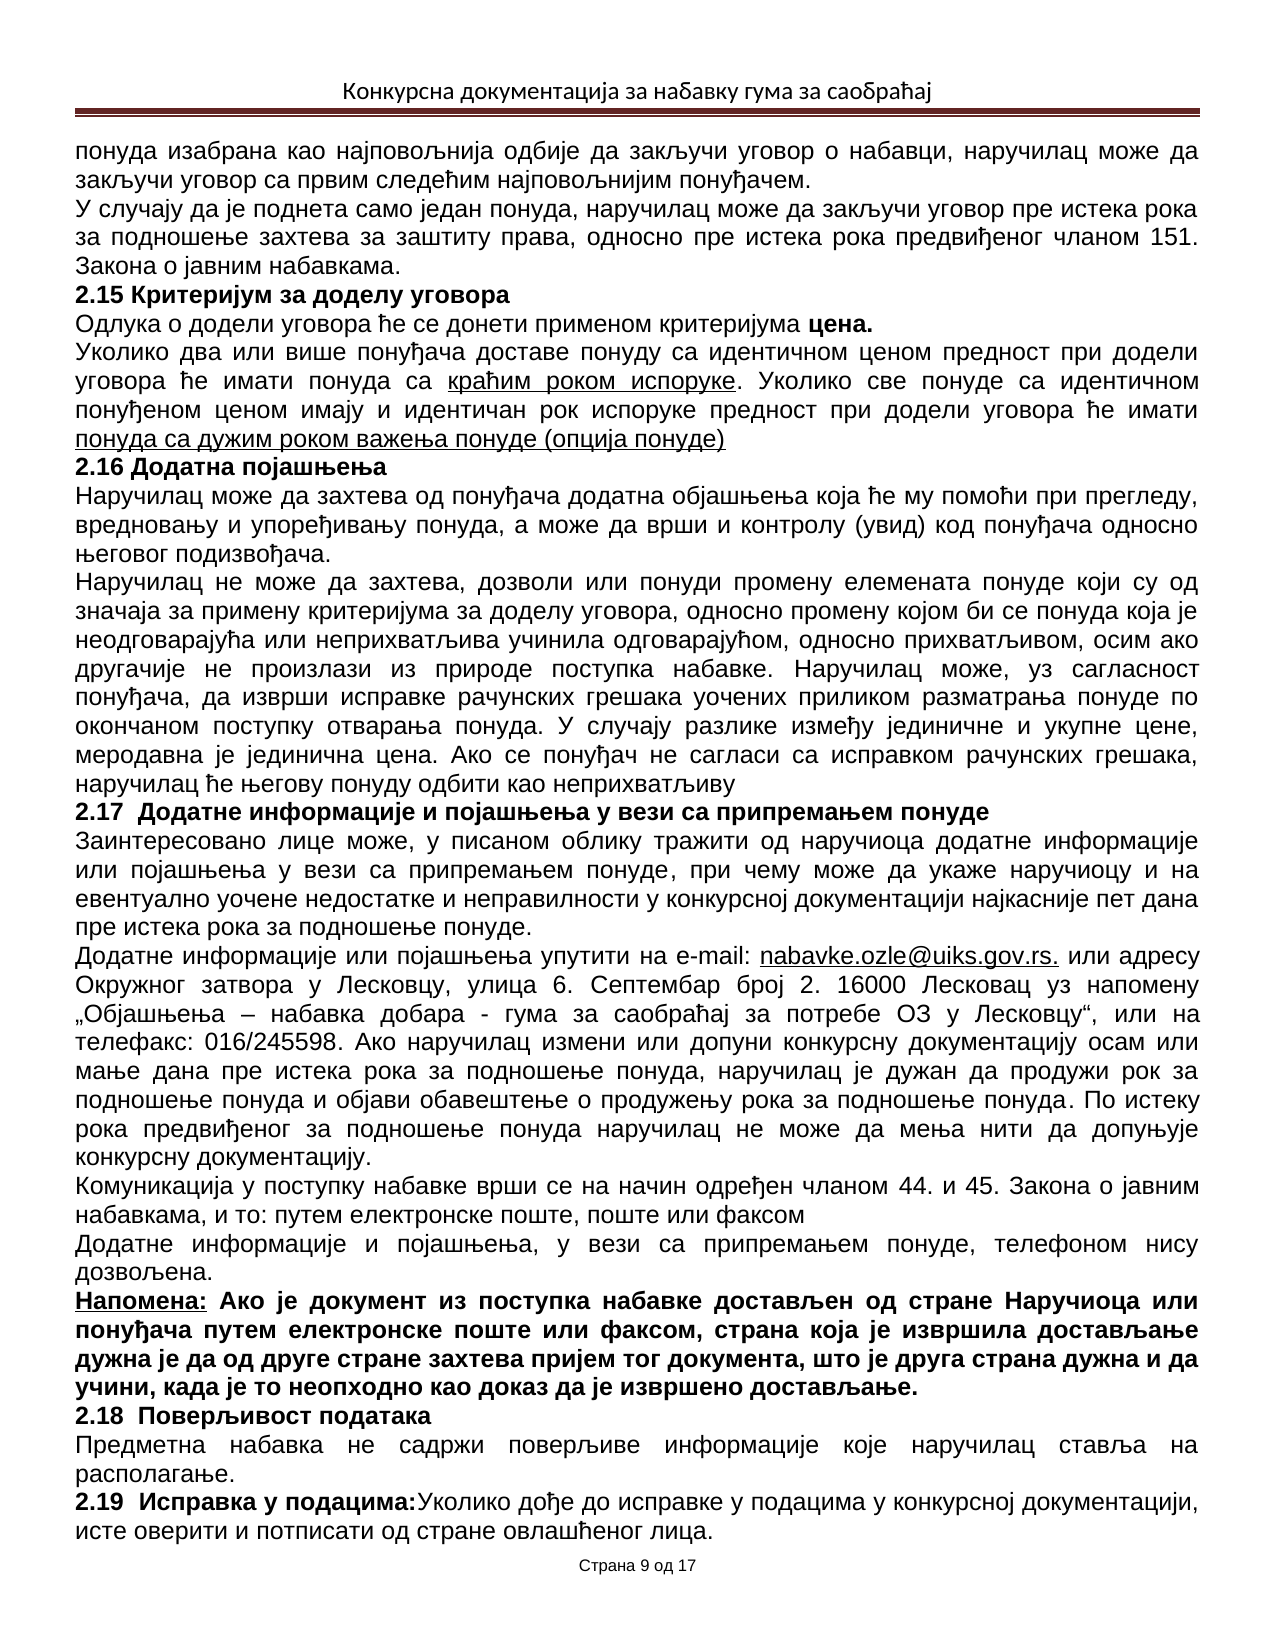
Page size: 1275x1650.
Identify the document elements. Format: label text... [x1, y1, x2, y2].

text 2.17 Додатне информације и појашњења у вези са припремањем понуде [75, 797, 1200, 826]
text 2.19 Исправка у подацима:Уколико дође до исправке у подацима у конкурсној документацији, исте оверити и потписати од стране овлашћеног лица. [75, 1487, 1200, 1545]
text Комуникација у поступку набавке врши се на начин одређен чланом 44. и 45. Закона о јавним набавкама, и то: путем електронске поште, поште или факсом [75, 1171, 1200, 1229]
text Одлука о додели уговора ће се донети применом критеријума цена. [75, 309, 1200, 337]
text Заинтересовано лице може, у писаном облику тражити од наручиоца додатне информације или појашњења у вези са припремањем понуде, при чему може да укаже наручиоцу и на евентуално уочене недостатке и неправилности у конкурсној документацији најкасније пет дана пре истека рока за подношење понуде. [75, 826, 1200, 941]
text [75, 136, 1200, 194]
text Додатне информације или појашњења упутити на e-mail: nabavke.ozle@uiks.gov.rs. или адресу Окружног затвора у Лесковцу, улица 6. Септембар број 2. 16000 Лесковац уз напомену „Објашњења – набавка добара - гума за саобраћај за потребе ОЗ у Лесковцу“, или на телефакс: 016/245598. Ако наручилац измени или допуни конкурсну документацију осам или мање дана пре истека рока за подношење понуда, наручилац је дужан да продужи рок за подношење понуда и објави обавештење о продужењу рока за подношење понуда. По истеку рока предвиђеног за подношење понуда наручилац не може да мења нити да допуњује конкурсну документацију. [75, 941, 1200, 1171]
text Уколико два или више понуђача доставе понуду са идентичном ценом предност при додели уговора ће имати понуда са краћим роком испоруке. Уколико све понуде са идентичном понуђеном ценом имају и идентичан рок испоруке предност при додели уговора ће имати понуда са дужим роком важења понуде (опција понуде) [75, 337, 1200, 452]
text Наручилац може да захтева од понуђача додатна објашњења која ће му помоћи при прегледу, вредновању и упоређивању понуда, а може да врши и контролу (увид) код понуђача односно његовог подизвођача. [75, 481, 1200, 567]
text 2.16 Додатна појашњења [75, 452, 1200, 481]
text Додатне информације и појашњења, у вези са припремањем понуде, телефоном нису дозвољена. [75, 1229, 1200, 1286]
text Предметна набавка не садржи поверљиве информације које наручилац ставља на располагање. [75, 1430, 1200, 1487]
text 2.15 Критеријум за доделу уговора [75, 280, 1200, 309]
text Наручилац не може да захтева, дозволи или понуди промену елемената понуде који су од значаја за примену критеријума за доделу уговора, односно промену којом би се понуда која je неодговарајућа или неприхватљива учинила одговарајућом, односно прихватљивом, осим ако другачије не произлази из природе поступка набавке. Наручилац може, уз сагласност понуђача, да изврши исправке рачунских грешака уочених приликом разматрања понуде по окончаном поступку отварања понуда. У случају разлике између јединичне и укупне цене, меродавна је јединична цена. Ако се понуђач не сагласи са исправком рачунских грешака, наручилац ће његову понуду одбити као неприхватљиву [75, 567, 1200, 797]
text У случају да је поднета само један понуда, наручилац може да закључи уговор пре истека рока за подношење захтева за заштиту права, односно пре истека рока предвиђеног чланом 151. Закона о јавним набавкама. [75, 194, 1200, 280]
text 2.18 Поверљивост података [75, 1401, 1200, 1430]
text Напомена: Ако је документ из поступка набавке достављен од стране Наручиоца или понуђача путем електронске поште или факсом, страна која је извршила достављање дужна је да од друге стране захтева пријем тог документа, што је друга страна дужна и да учини, када је то неопходно као доказ да је извршено достављање. [75, 1286, 1200, 1401]
